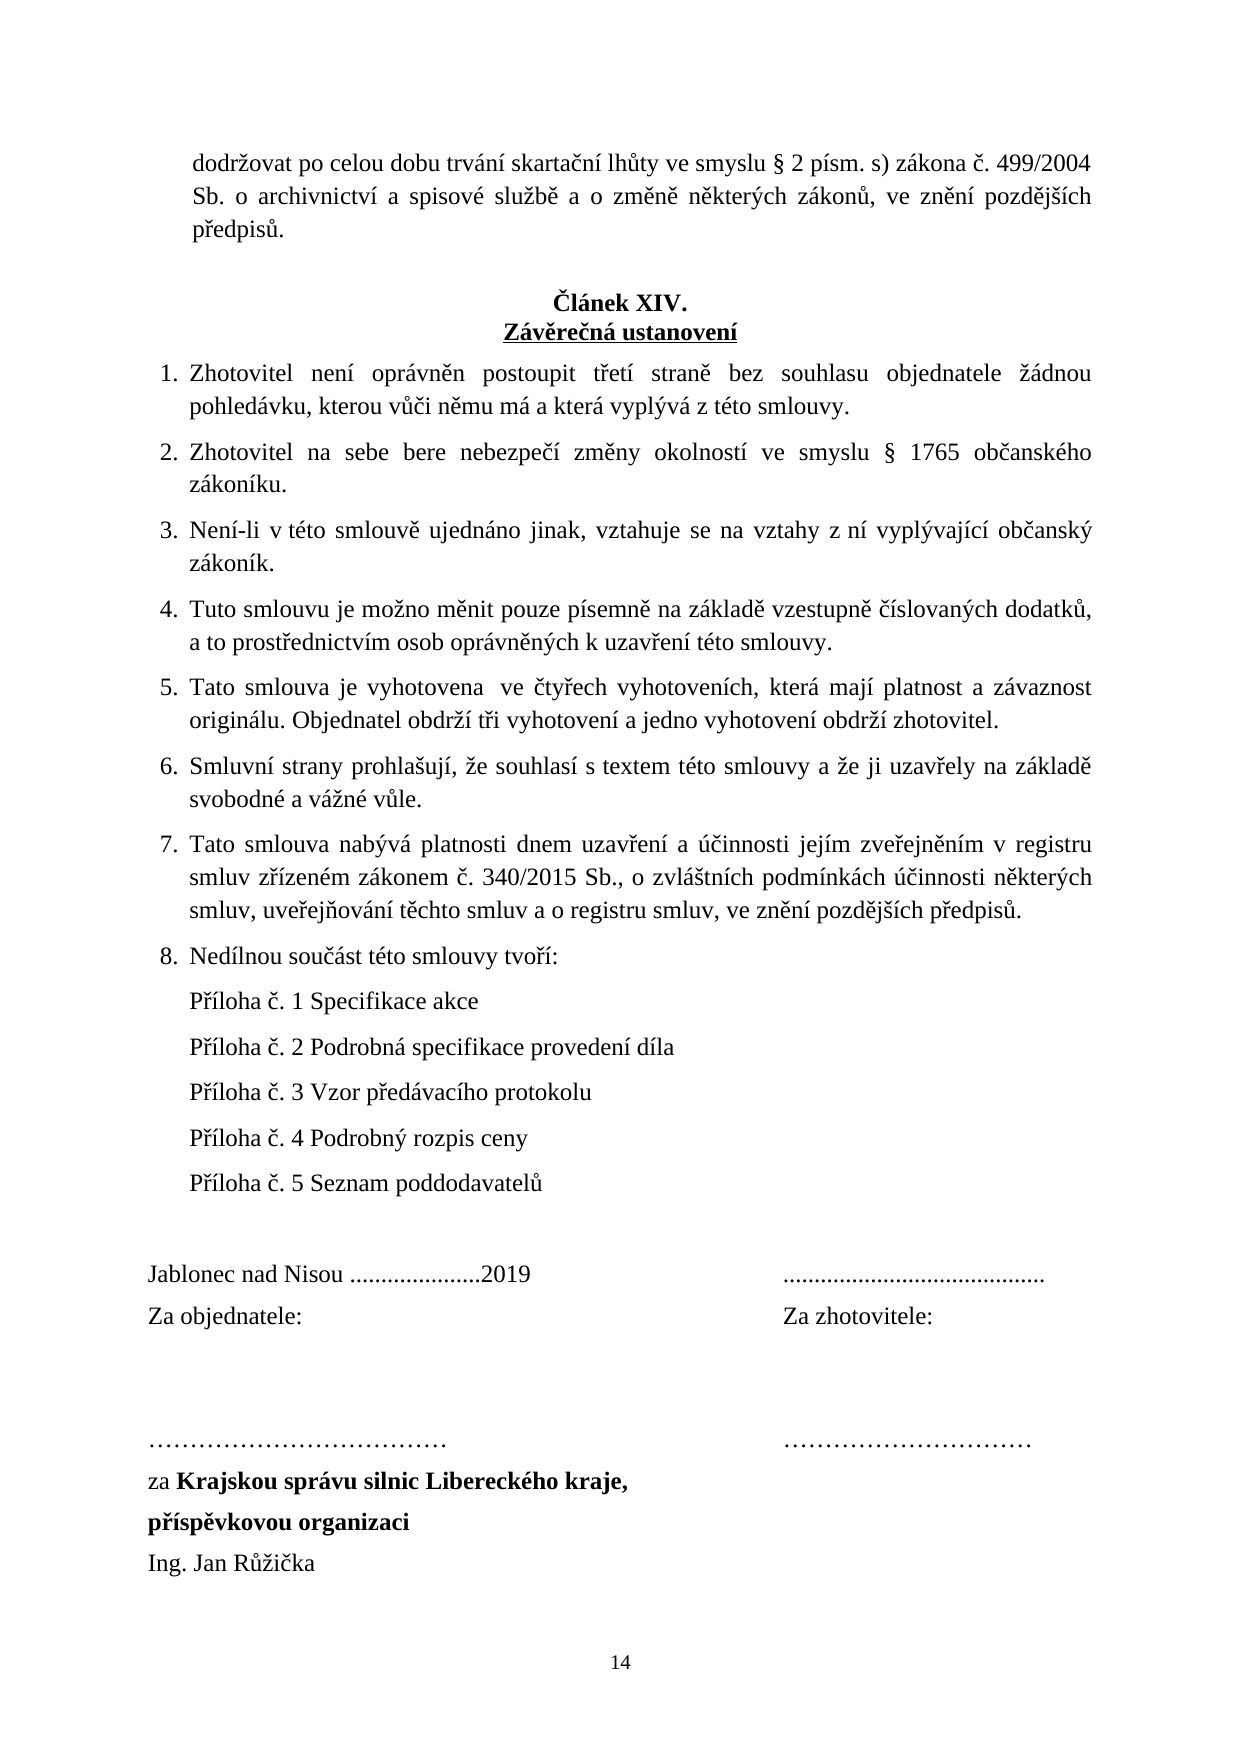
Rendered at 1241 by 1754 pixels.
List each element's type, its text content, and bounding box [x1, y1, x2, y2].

list Smluvní strany prohlašují, že souhlasí s textem této smlouvy a že ji uzavřely na základě svobodné a vážné vůle. [159, 751, 1092, 812]
text Článek XIV. Závěrečná ustanovení [148, 288, 1092, 346]
list Nedílnou součást této smlouvy tvoří: [159, 941, 1092, 969]
text příspěvkovou organizaci [148, 1507, 1092, 1536]
list Tuto smlouvu je možno měnit pouze písemně na základě vzestupně číslovaných dodatků, a to prostřednictvím osob oprávněných k uzavření této smlouvy. [159, 594, 1092, 655]
text Za objednatele: Za zhotovitele: [148, 1301, 1092, 1329]
text Jablonec nad Nisou .....................2019 .......................................... [148, 1259, 1092, 1288]
text ……………………………… ………………………… [148, 1424, 1092, 1453]
list Není-li v této smlouvě ujednáno jinak, vztahuje se na vztahy z ní vyplývající občanský zákoník. [159, 515, 1092, 577]
text Příloha č. 4 Podrobný rozpis ceny [189, 1123, 1092, 1152]
text Příloha č. 5 Seznam poddodavatelů [189, 1168, 1092, 1197]
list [162, 148, 1092, 242]
text Příloha č. 1 Specifikace akce [189, 986, 1092, 1015]
text Ing. Jan Růžička [148, 1548, 1092, 1577]
text za Krajskou správu silnic Libereckého kraje, [148, 1466, 1092, 1494]
list Zhotovitel na sebe bere nebezpečí změny okolností ve smyslu § 1765 občanského zákoníku. [159, 437, 1092, 498]
text Příloha č. 3 Vzor předávacího protokolu [189, 1077, 1092, 1106]
text Příloha č. 2 Podrobná specifikace provedení díla [189, 1032, 1092, 1061]
list Zhotovitel není oprávněn postoupit třetí straně bez souhlasu objednatele žádnou pohledávku, kterou vůči němu má a která vyplývá z této smlouvy. [159, 358, 1092, 420]
list Tato smlouva nabývá platnosti dnem uzavření a účinnosti jejím zveřejněním v registru smluv zřízeném zákonem č. 340/2015 Sb., o zvláštních podmínkách účinnosti některých smluv, uveřejňování těchto smluv a o registru smluv, ve znění pozdějších předpisů. [159, 829, 1092, 924]
list Tato smlouva je vyhotovena ve čtyřech vyhotoveních, která mají platnost a závaznost originálu. Objednatel obdrží tři vyhotovení a jedno vyhotovení obdrží zhotovitel. [159, 672, 1092, 734]
